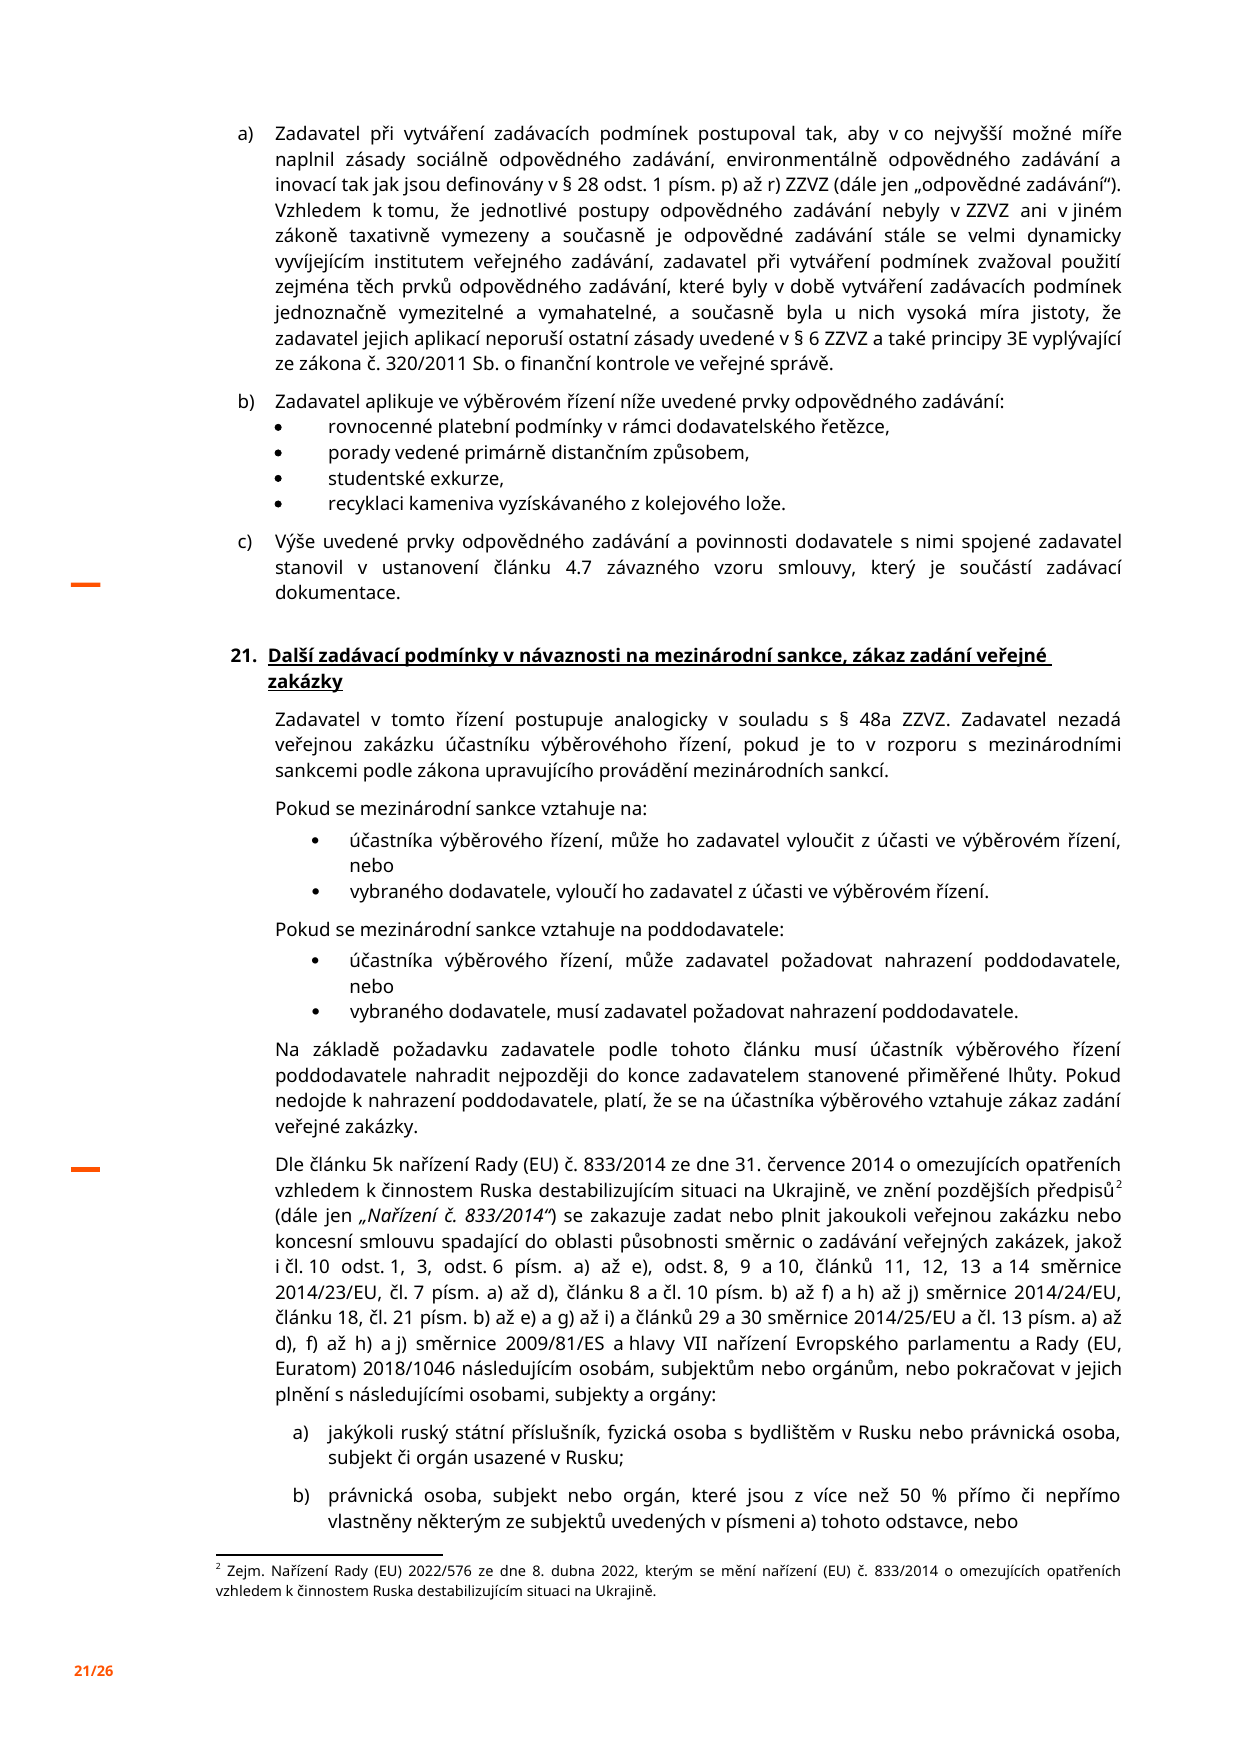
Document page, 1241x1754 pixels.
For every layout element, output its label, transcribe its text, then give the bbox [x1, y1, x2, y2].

list vybraného dodavatele, vyloučí ho zadavatel z účasti ve výběrovém řízení. [312, 878, 1122, 903]
text porady vedené primárně distančním způsobem, [275, 439, 1122, 465]
list vybraného dodavatele, musí zadavatel požadovat nahrazení poddodavatele. [312, 999, 1122, 1024]
text Dle článku 5k nařízení Rady (EU) č. 833/2014 ze dne 31. července 2014 o omezujících opatřeních vzhledem k činnostem Ruska destabilizujícím situaci na Ukrajině, ve znění pozdějších předpisů (dále jen „Nařízení č. 833/2014“) se zakazuje zadat nebo plnit jakoukoli veřejnou zakázku nebo koncesní smlouvu spadající do oblasti působnosti směrnic o zadávání veřejných zakázek, jakož i čl. 10 odst. 1, 3, odst. 6 písm. a) až e), odst. 8, 9 a 10, článků 11, 12, 13 a 14 směrnice 2014/23/EU, čl. 7 písm. a) až d), článku 8 a čl. 10 písm. b) až f) a h) až j) směrnice 2014/24/EU, článku 18, čl. 21 písm. b) až e) a g) až i) a článků 29 a 30 směrnice 2014/25/EU a čl. 13 písm. a) až d), f) až h) a j) směrnice 2009/81/ES a hlavy VII nařízení Evropského parlamentu a Rady (EU, Euratom) 2018/1046 následujícím osobám, subjektům nebo orgánům, nebo pokračovat v jejich plnění s následujícími osobami, subjekty a orgány: [275, 1151, 1122, 1407]
list jakýkoli ruský státní příslušník, fyzická osoba s bydlištěm v Rusku nebo právnická osoba, subjekt či orgán usazené v Rusku; [292, 1419, 1122, 1470]
text studentské exkurze, [275, 465, 1122, 490]
list Výše uvedené prvky odpovědného zadávání a povinnosti dodavatele s nimi spojené zadavatel stanovil v ustanovení článku 4.7 závazného vzoru smlouvy, který je součástí zadávací dokumentace. [237, 528, 1122, 605]
list Zadavatel aplikuje ve výběrovém řízení níže uvedené prvky odpovědného zadávání: [237, 388, 1122, 414]
list Další zadávací podmínky v návaznosti na mezinárodní sankce, zákaz zadání veřejné zakázky [230, 642, 1122, 693]
text Na základě požadavku zadavatele podle tohoto článku musí účastník výběrového řízení poddodavatele nahradit nejpozději do konce zadavatelem stanovené přiměřené lhůty. Pokud nedojde k nahrazení poddodavatele, platí, že se na účastníka výběrového vztahuje zákaz zadání veřejné zakázky. [275, 1037, 1122, 1139]
text recyklaci kameniva vyzískávaného z kolejového lože. [275, 490, 1122, 516]
text rovnocenné platební podmínky v rámci dodavatelského řetězce, [275, 414, 1122, 439]
list právnická osoba, subjekt nebo orgán, které jsou z více než 50 % přímo či nepřímo vlastněny některým ze subjektů uvedených v písmeni a) tohoto odstavce, nebo [292, 1483, 1122, 1534]
text Pokud se mezinárodní sankce vztahuje na: [275, 795, 1122, 821]
list účastníka výběrového řízení, může ho zadavatel vyloučit z účasti ve výběrovém řízení, nebo [312, 827, 1122, 878]
list Zadavatel při vytváření zadávacích podmínek postupoval tak, aby v co nejvyšší možné míře naplnil zásady sociálně odpovědného zadávání, environmentálně odpovědného zadávání a inovací tak jak jsou definovány v § 28 odst. 1 písm. p) až r) ZZVZ (dále jen „odpovědné zadávání“). Vzhledem k tomu, že jednotlivé postupy odpovědného zadávání nebyly v ZZVZ ani v jiném zákoně taxativně vymezeny a současně je odpovědné zadávání stále se velmi dynamicky vyvíjejícím institutem veřejného zadávání, zadavatel při vytváření podmínek zvažoval použití zejména těch prvků odpovědného zadávání, které byly v době vytváření zadávacích podmínek jednoznačně vymezitelné a vymahatelné, a současně byla u nich vysoká míra jistoty, že zadavatel jejich aplikací neporuší ostatní zásady uvedené v § 6 ZZVZ a také principy 3E vyplývající ze zákona č. 320/2011 Sb. o finanční kontrole ve veřejné správě. [237, 121, 1122, 376]
text Zadavatel v tomto řízení postupuje analogicky v souladu s § 48a ZZVZ. Zadavatel nezadá veřejnou zakázku účastníku výběrovéhoho řízení, pokud je to v rozporu s mezinárodními sankcemi podle zákona upravujícího provádění mezinárodních sankcí. [275, 706, 1122, 783]
list účastníka výběrového řízení, může zadavatel požadovat nahrazení poddodavatele, nebo [312, 948, 1122, 999]
text Pokud se mezinárodní sankce vztahuje na poddodavatele: [275, 916, 1122, 941]
